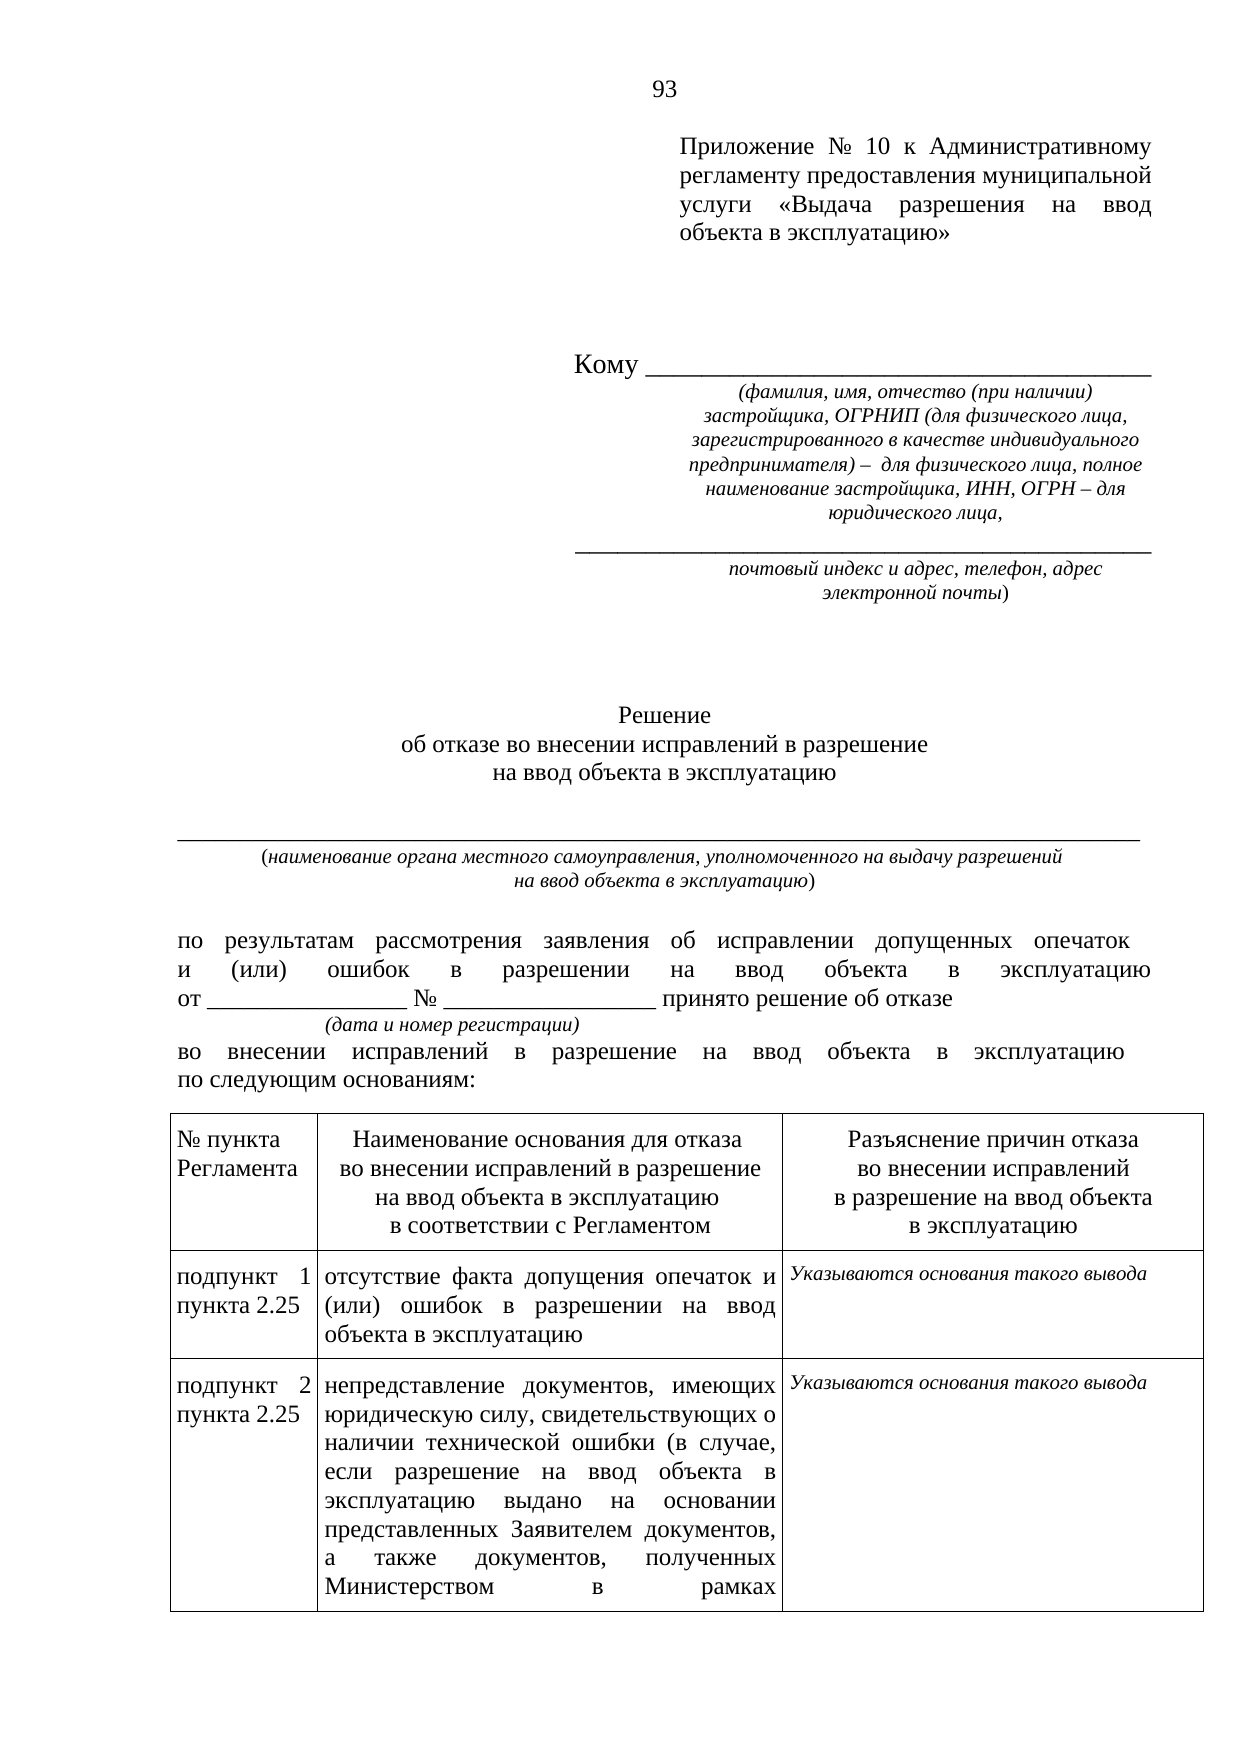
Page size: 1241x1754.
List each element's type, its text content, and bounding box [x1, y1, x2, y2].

text _________________________________________ [177, 524, 1152, 556]
text Приложение № 10 к Административному регламенту предоставления муниципальной услуги «Выдача разрешения на ввод объекта в эксплуатацию» [679, 131, 1152, 246]
table_header Наименование основания для отказа во внесении исправлений в разрешение на ввод объекта в эксплуатацию в соответствии с Регламентом [318, 1114, 782, 1250]
text по результатам рассмотрения заявления об исправлении допущенных опечаток и (или) ошибок в разрешении на ввод объекта в эксплуатацию от ________________ № _________________ принято решение об отказе [177, 925, 1152, 1012]
text почтовый индекс и адрес, телефон, адрес электронной почты) [679, 556, 1152, 604]
text _____________________________________________________________________________ [177, 815, 1152, 844]
text (фамилия, имя, отчество (при наличии) застройщика, ОГРНИП (для физического лица, зарегистрированного в качестве индивидуального предпринимателя) – для физического лица, полное наименование застройщика, ИНН, ОГРН – для юридического лица, [679, 379, 1152, 524]
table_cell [783, 1359, 1203, 1611]
table_cell Указываются основания такого вывода [783, 1251, 1203, 1358]
table_cell подпункт 1 пункта 2.25 [171, 1251, 317, 1358]
table_cell отсутствие факта допущения опечаток и (или) ошибок в разрешении на ввод объекта в эксплуатацию [318, 1251, 782, 1358]
table_header Разъяснение причин отказа во внесении исправлений в разрешение на ввод объекта в эксплуатацию [783, 1114, 1203, 1250]
text (наименование органа местного самоуправления, уполномоченного на выдачу разрешений на ввод объекта в эксплуатацию) [177, 844, 1152, 892]
table_header № пункта Регламента [171, 1114, 317, 1250]
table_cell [318, 1359, 782, 1611]
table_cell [171, 1359, 317, 1611]
text Кому ____________________________________ [177, 347, 1152, 379]
text Решение об отказе во внесении исправлений в разрешение на ввод объекта в эксплуатацию [177, 700, 1152, 786]
text (дата и номер регистрации) [251, 1012, 1152, 1036]
text во внесении исправлений в разрешение на ввод объекта в эксплуатацию по следующим основаниям: [177, 1036, 1152, 1093]
